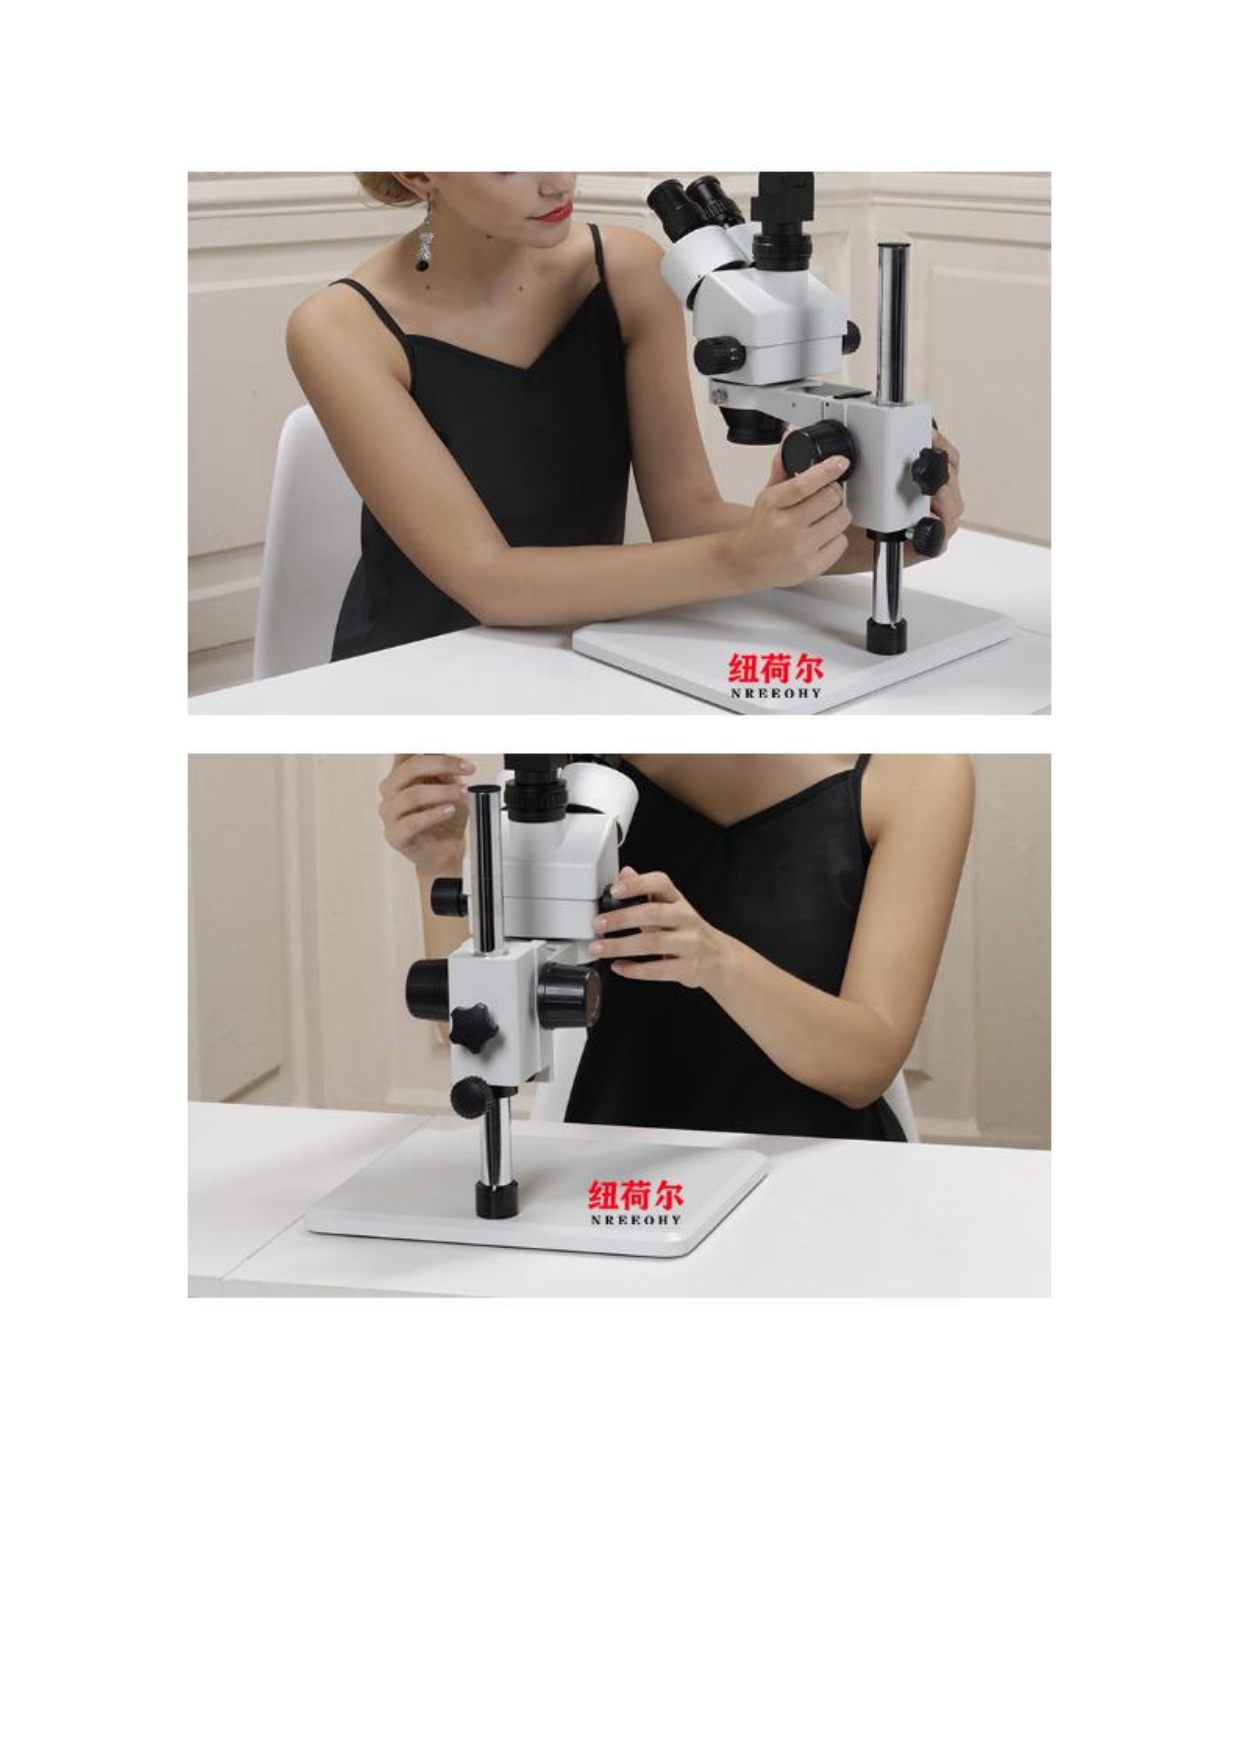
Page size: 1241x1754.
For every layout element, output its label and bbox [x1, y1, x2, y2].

picture [187, 162, 1052, 720]
picture [187, 747, 1052, 1306]
